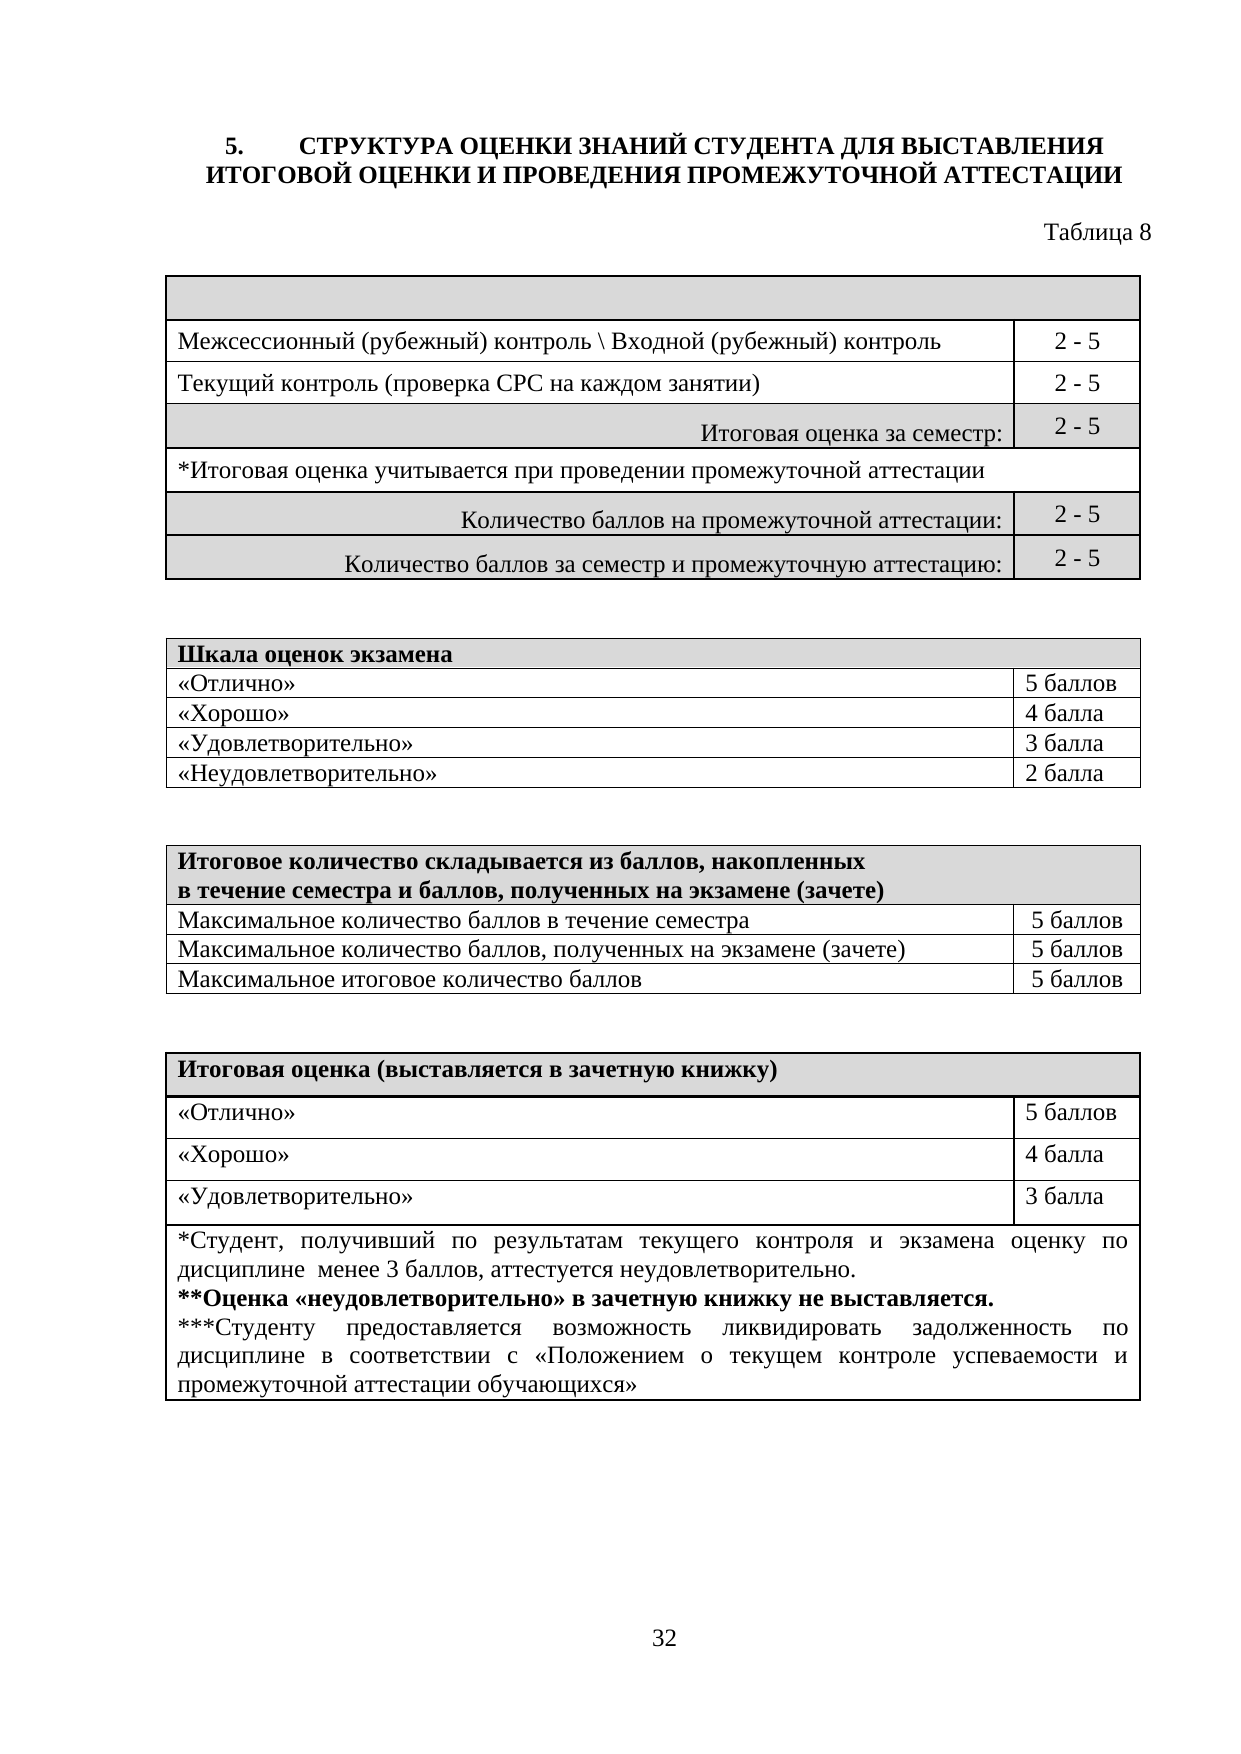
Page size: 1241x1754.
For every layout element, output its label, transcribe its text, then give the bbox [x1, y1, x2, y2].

table_cell «Удовлетворительно» [167, 728, 1013, 757]
table_cell 4 балла [1014, 698, 1140, 727]
table_cell 2 балла [1014, 758, 1140, 787]
table_cell 2 - 5 [1015, 404, 1139, 447]
table_cell «Отлично» [167, 669, 1013, 697]
table_cell Количество баллов на промежуточной аттестации: [167, 493, 1013, 534]
table_cell **Оценка «неудовлетворительно» в зачетную книжку не выставляется. [167, 1283, 1139, 1312]
table_cell 5 баллов [1014, 935, 1140, 963]
table_header Шкала оценок экзамена [167, 639, 1140, 667]
table_cell 5 баллов [1014, 964, 1140, 993]
table_cell Количество баллов за семестр и промежуточную аттестацию: [167, 536, 1013, 578]
table_cell 2 - 5 [1015, 362, 1139, 403]
table_cell 5 баллов [1014, 669, 1140, 697]
table_header [167, 277, 1139, 319]
table_header Итоговое количество складывается из баллов, накопленных в течение семестра и баллов, полученных на экзамене (зачете) [167, 846, 1140, 904]
table_cell Максимальное количество баллов в течение семестра [167, 905, 1013, 933]
table_cell «Отлично» [167, 1098, 1013, 1138]
table_cell «Хорошо» [167, 1139, 1013, 1180]
table_cell Максимальное итоговое количество баллов [167, 964, 1013, 993]
table_header [1067, 1054, 1139, 1095]
table_header Итоговая оценка (выставляется в зачетную книжку) [167, 1054, 1014, 1095]
table_header [1014, 1054, 1067, 1095]
table_cell 4 балла [1015, 1139, 1139, 1180]
table_cell 2 - 5 [1015, 321, 1139, 361]
list Таблица 8 [177, 217, 1152, 246]
table_cell 3 балла [1014, 728, 1140, 757]
table_cell 2 - 5 [1015, 536, 1139, 578]
table_cell «Удовлетворительно» [167, 1181, 1013, 1223]
table_cell 2 - 5 [1015, 493, 1139, 534]
table_cell Текущий контроль (проверка СРС на каждом занятии) [167, 362, 1013, 403]
table_cell Итоговая оценка за семестр: [167, 404, 1013, 447]
table_cell 5 баллов [1015, 1098, 1139, 1138]
table_cell Межсессионный (рубежный) контроль \ Входной (рубежный) контроль [167, 321, 1013, 361]
table_cell 3 балла [1015, 1181, 1139, 1223]
table_cell «Неудовлетворительно» [167, 758, 1013, 787]
table_cell *Студент, получивший по результатам текущего контроля и экзамена оценку по дисциплине менее 3 баллов, аттестуется неудовлетворительно. [167, 1226, 1139, 1283]
table_cell *Итоговая оценка учитывается при проведении промежуточной аттестации [167, 449, 1139, 491]
table_cell ***Студенту предоставляется возможность ликвидировать задолженность по дисциплине в соответствии с «Положением о текущем контроле успеваемости и промежуточной аттестации обучающихся» [167, 1312, 1139, 1399]
table_cell Максимальное количество баллов, полученных на экзамене (зачете) [167, 935, 1013, 963]
table_cell «Хорошо» [167, 698, 1013, 727]
subtitle СТРУКТУРА ОЦЕНКИ ЗНАНИЙ СТУДЕНТА ДЛЯ ВЫСТАВЛЕНИЯ ИТОГОВОЙ ОЦЕНКИ И ПРОВЕДЕНИЯ ПРОМЕЖУТОЧНОЙ АТТЕСТАЦИИ [177, 131, 1152, 189]
table_cell 5 баллов [1014, 905, 1140, 933]
